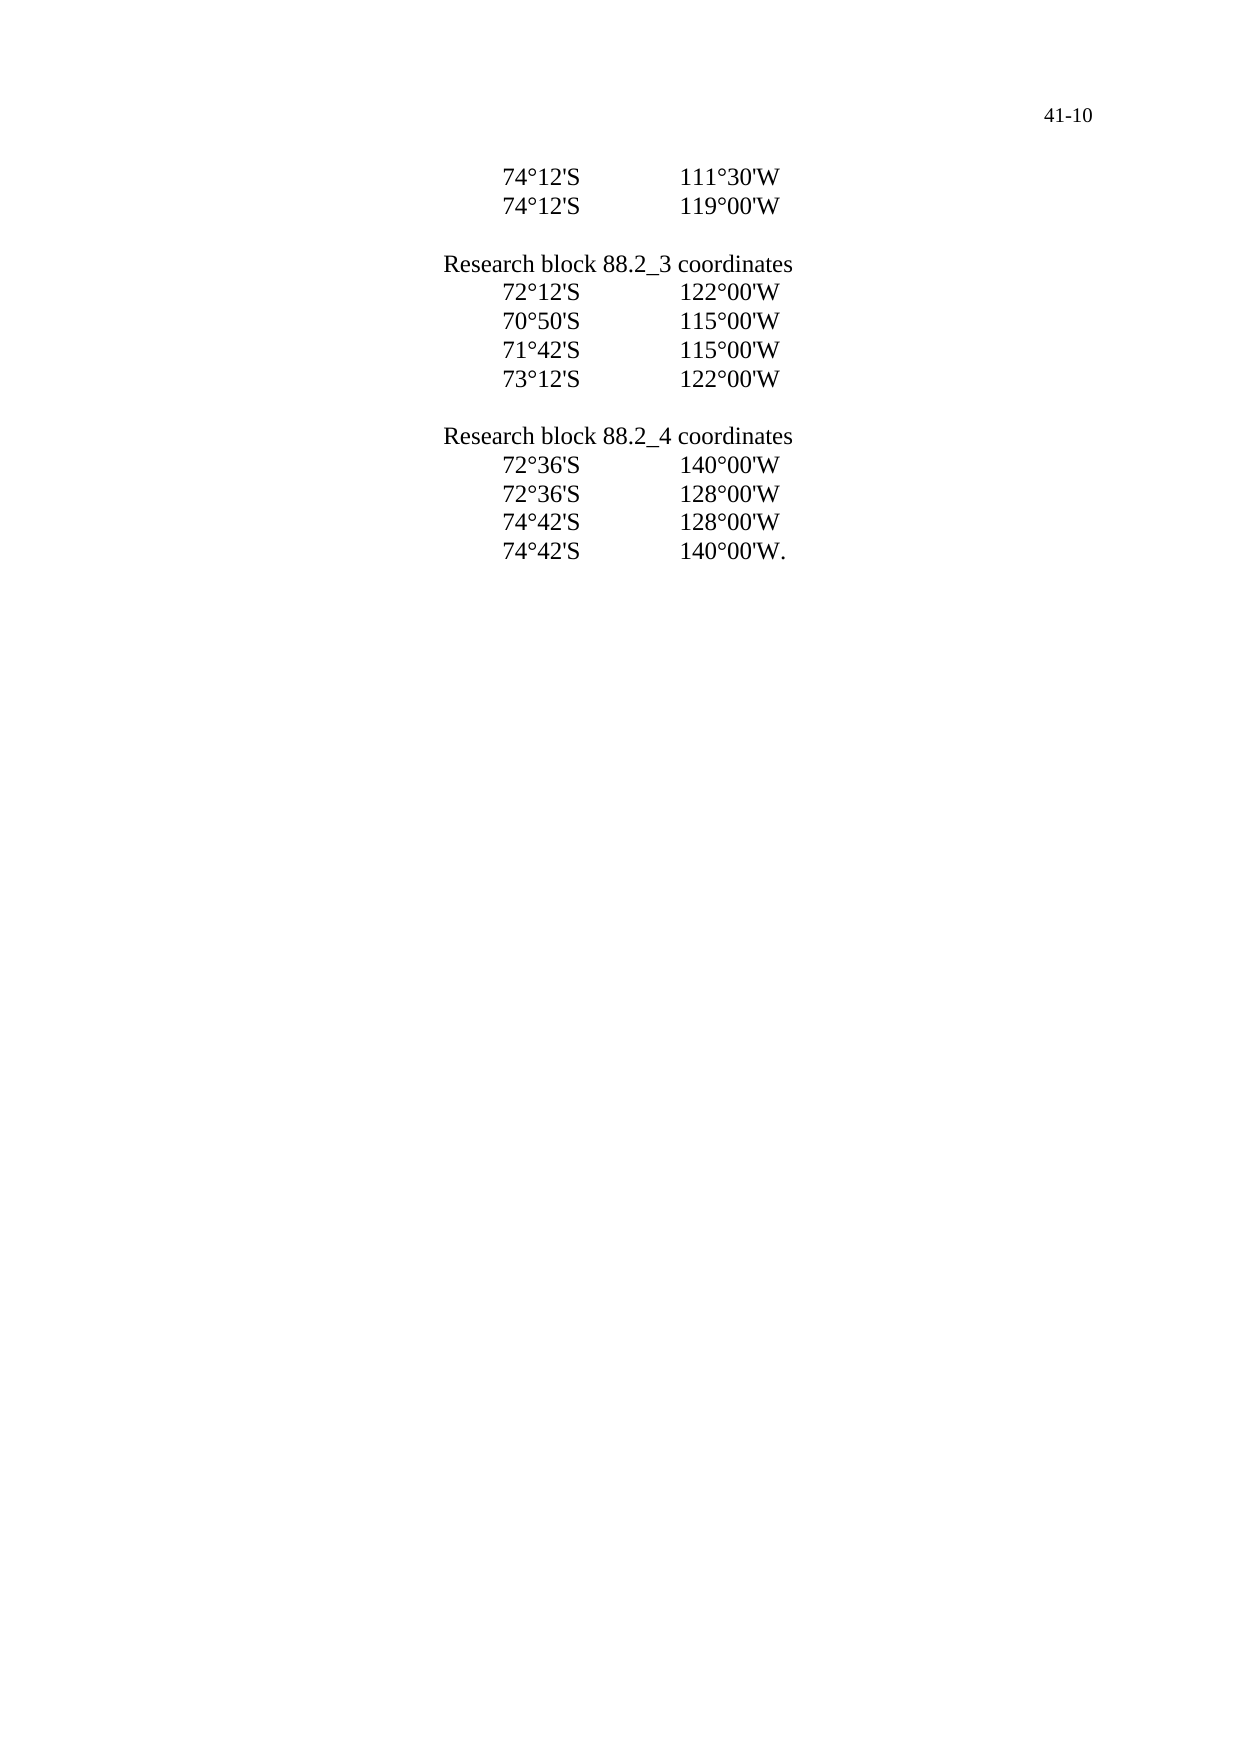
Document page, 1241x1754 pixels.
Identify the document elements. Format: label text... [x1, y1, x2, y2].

text 71°42'S 115°00'W [502, 335, 1092, 364]
text 74°12'S 111°30'W [502, 162, 1092, 191]
text 74°42'S 128°00'W [502, 507, 1092, 536]
text 70°50'S 115°00'W [502, 306, 1092, 335]
text Research block 88.2_4 coordinates [443, 421, 1092, 450]
text 72°12'S 122°00'W [502, 277, 1092, 306]
text Research block 88.2_3 coordinates [443, 249, 1092, 277]
text 72°36'S 140°00'W [502, 450, 1092, 479]
text 74°42'S 140°00'W. [502, 536, 1092, 565]
text 72°36'S 128°00'W [502, 479, 1092, 507]
text 74°12'S 119°00'W [502, 191, 1092, 220]
text 73°12'S 122°00'W [502, 364, 1092, 392]
